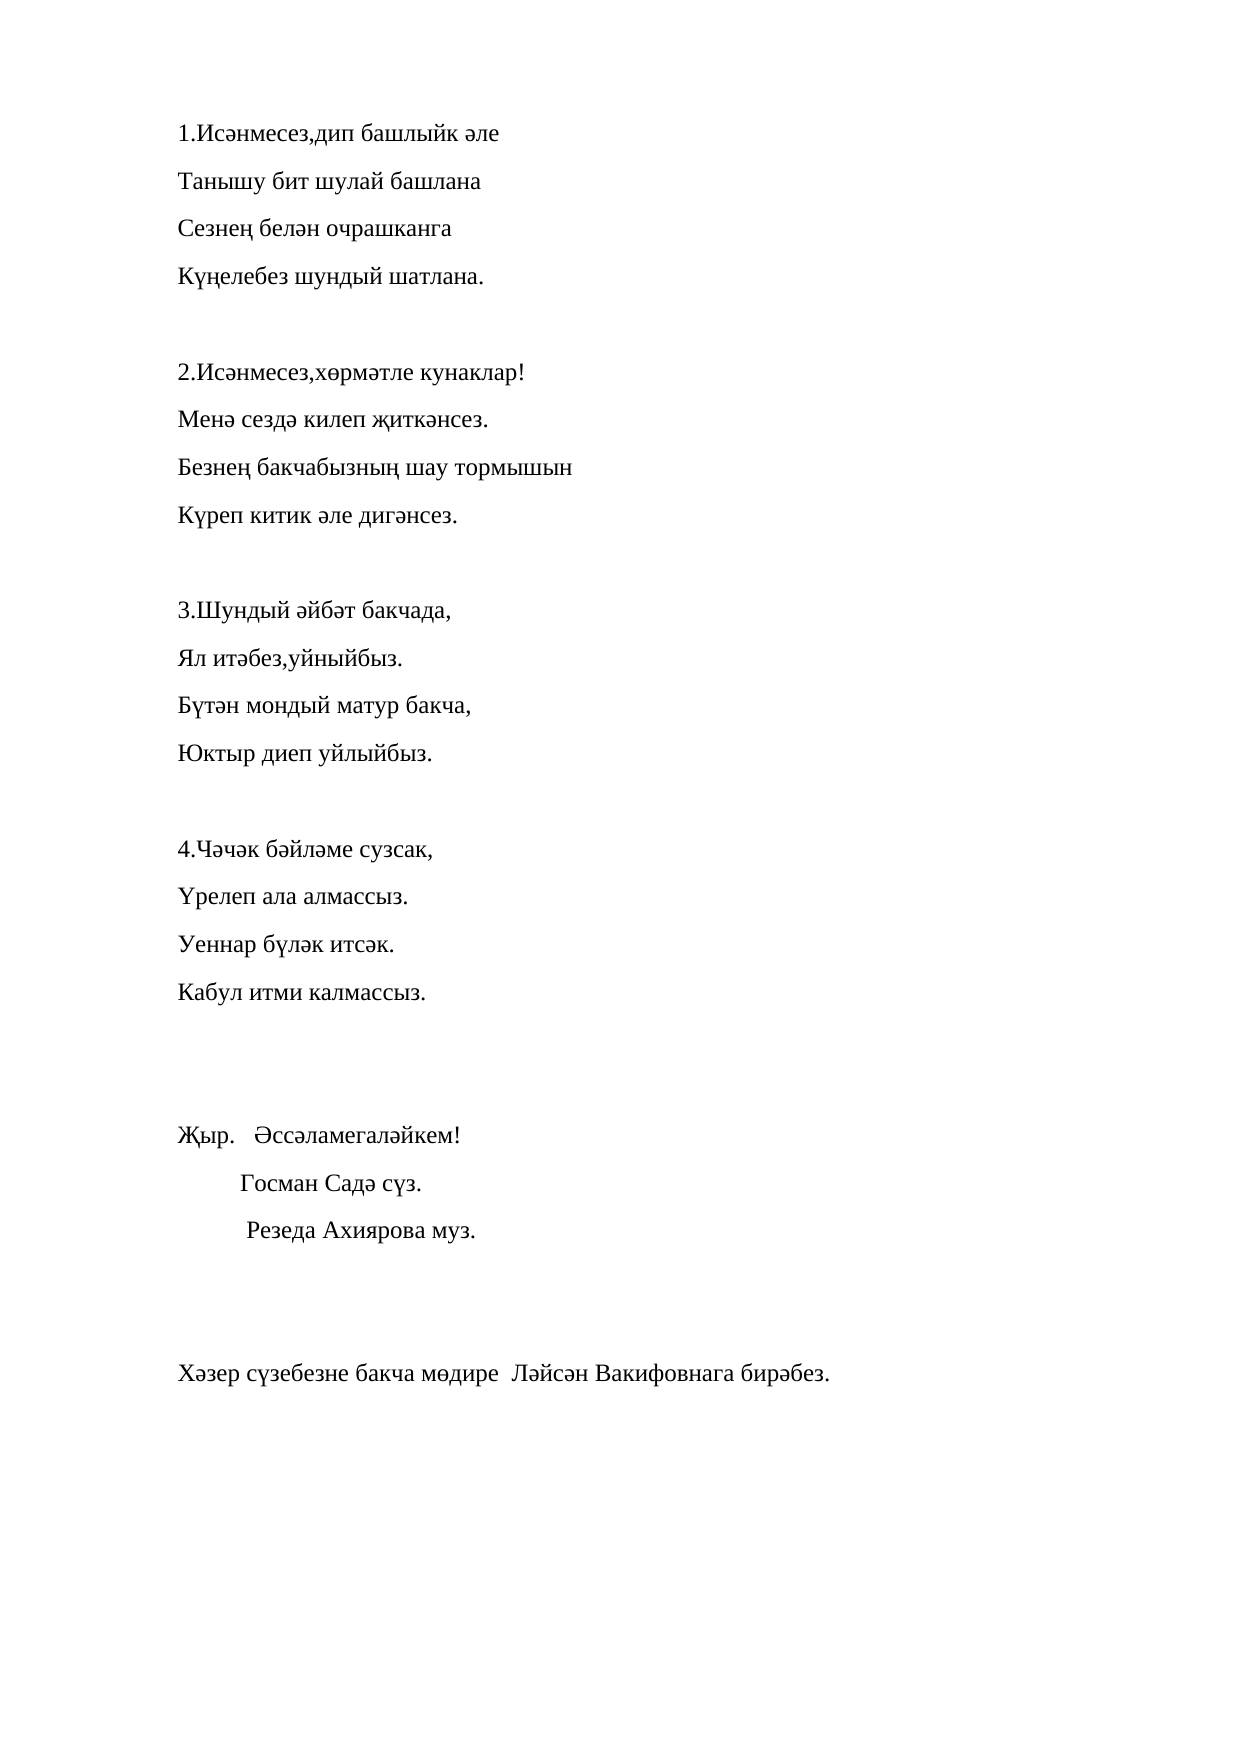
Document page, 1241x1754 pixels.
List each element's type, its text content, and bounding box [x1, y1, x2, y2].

text Сезнең белән очрашканга [177, 213, 1152, 242]
text Кабул итми калмассыз. [177, 977, 1152, 1006]
text Менә сездә килеп җиткәнсез. [177, 404, 1152, 433]
text Күреп китик әле дигәнсез. [177, 500, 1152, 528]
text Уеннар бүләк итсәк. [177, 929, 1152, 958]
text 1.Исәнмесез,дип башлыйк әле [177, 118, 1152, 147]
text Үрелеп ала алмассыз. [177, 881, 1152, 910]
text Җыр. Әссәламегаләйкем! [177, 1120, 1152, 1149]
text Безнең бакчабызның шау тормышын [177, 452, 1152, 481]
text 2.Исәнмесез,хөрмәтле кунаклар! [177, 357, 1152, 385]
text Юктыр диеп уйлыйбыз. [177, 738, 1152, 767]
text Хәзер сүзебезне бакча мөдире Ләйсән Вакифовнага бирәбез. [177, 1358, 1152, 1387]
text Резеда Ахиярова муз. [177, 1215, 1152, 1244]
text Танышу бит шулай башлана [177, 166, 1152, 194]
text Бүтән мондый матур бакча, [177, 691, 1152, 719]
text Ял итәбез,уйныйбыз. [177, 643, 1152, 672]
text Госман Садә сүз. [177, 1168, 1152, 1196]
text 4.Чәчәк бәйләме сузсак, [177, 834, 1152, 862]
text Күңелебез шундый шатлана. [177, 261, 1152, 290]
text 3.Шундый әйбәт бакчада, [177, 595, 1152, 624]
